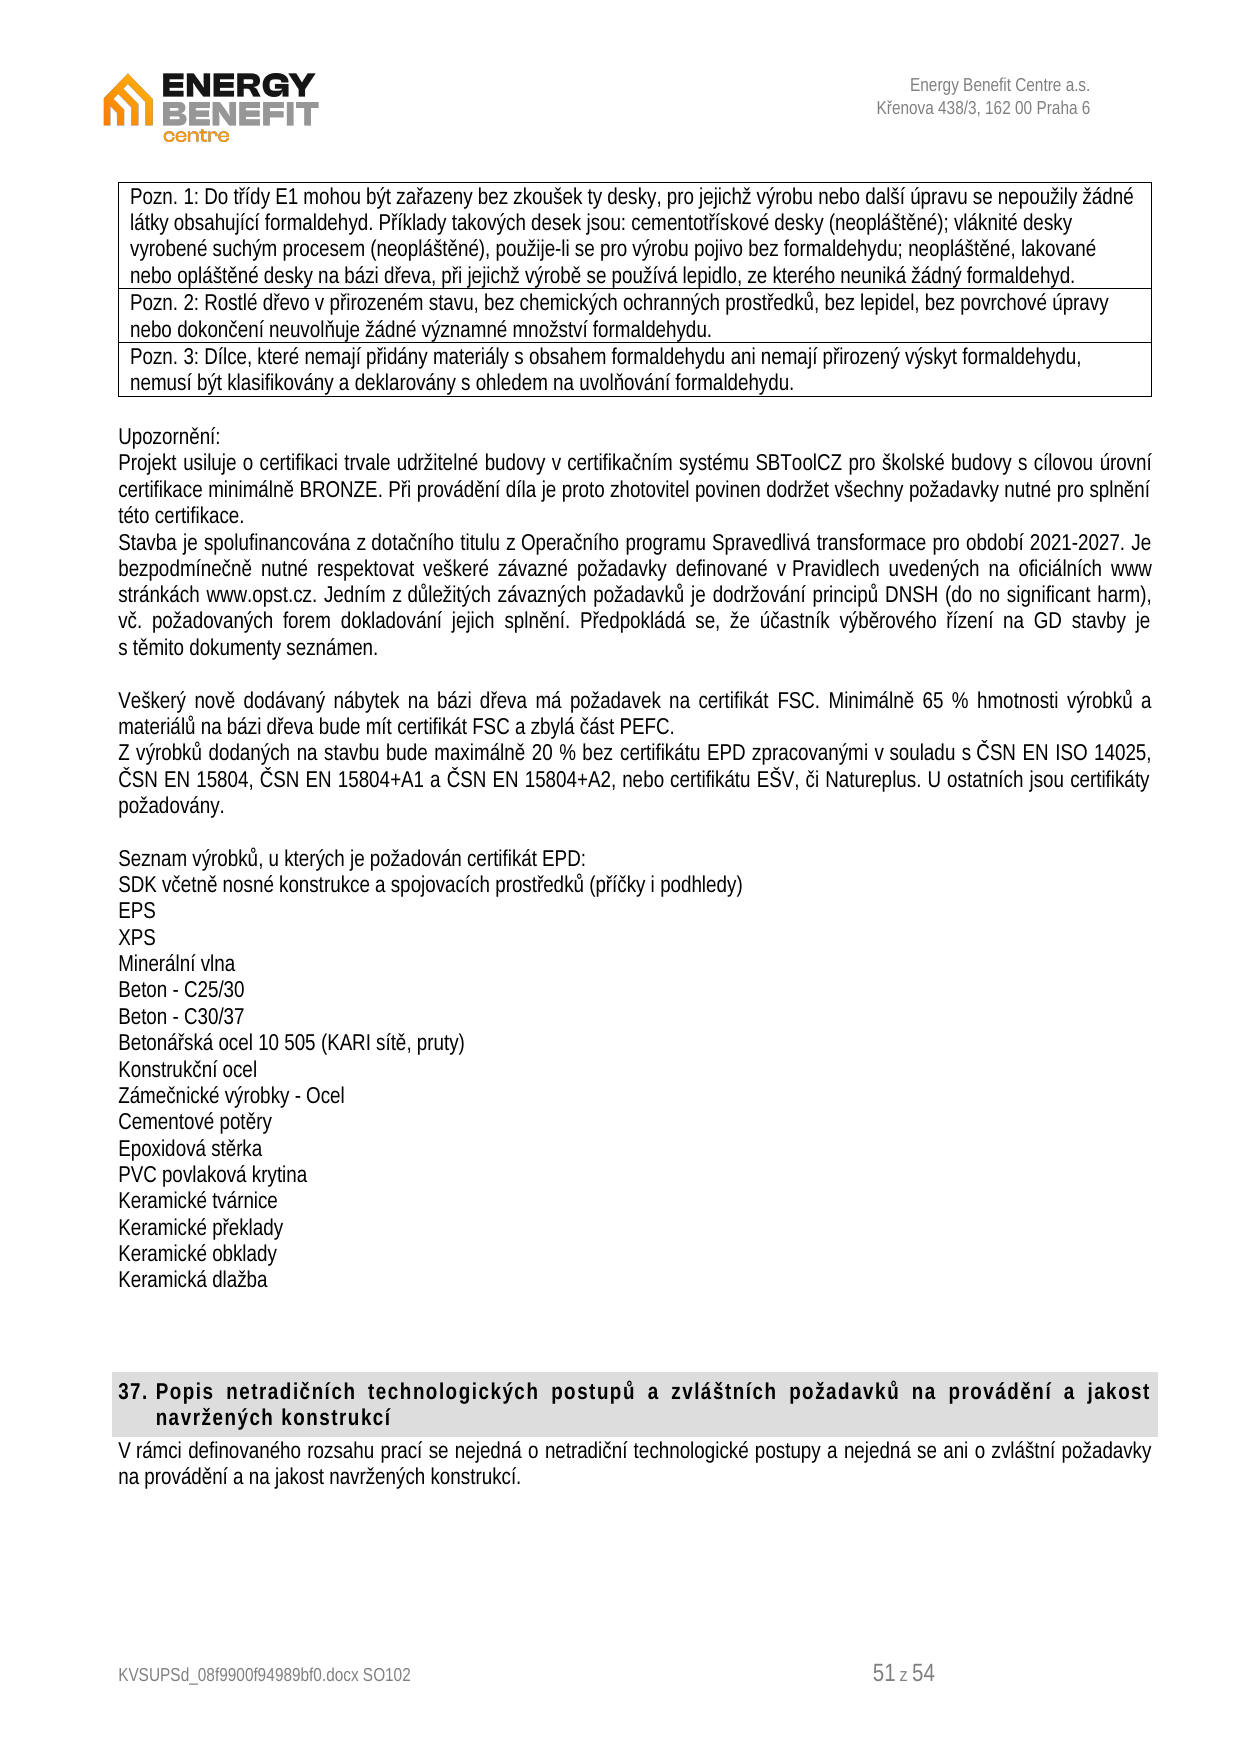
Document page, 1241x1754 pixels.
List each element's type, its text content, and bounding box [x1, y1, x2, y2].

subtitle Popis netradičních technologických postupů a zvláštních požadavků na provádění a jakost navržených konstrukcí [118, 1378, 1152, 1431]
text XPS [118, 924, 1152, 950]
text Stavba je spolufinancována z dotačního titulu z Operačního programu Spravedlivá transformace pro období 2021-2027. Je bezpodmínečně nutné respektovat veškeré závazné požadavky definované v Pravidlech uvedených na oficiálních www stránkách www.opst.cz. Jedním z důležitých závazných požadavků je dodržování principů DNSH (do no significant harm), vč. požadovaných forem dokladování jejich splnění. Předpokládá se, že účastník výběrového řízení na GD stavby je s těmito dokumenty seznámen. [118, 528, 1152, 660]
text V rámci definovaného rozsahu prací se nejedná o netradiční technologické postupy a nejedná se ani o zvláštní požadavky na provádění a na jakost navržených konstrukcí. [118, 1437, 1152, 1490]
table_cell Pozn. 2: Rostlé dřevo v přirozeném stavu, bez chemických ochranných prostředků, bez lepidel, bez povrchové úpravy nebo dokončení neuvolňuje žádné významné množství formaldehydu. [119, 289, 1151, 342]
text Beton - C30/37 [118, 1003, 1152, 1029]
text Seznam výrobků, u kterých je požadován certifikát EPD: [118, 845, 1152, 871]
text Beton - C25/30 [118, 976, 1152, 1003]
text Projekt usiluje o certifikaci trvale udržitelné budovy v certifikačním systému SBToolCZ pro školské budovy s cílovou úrovní certifikace minimálně BRONZE. Při provádění díla je proto zhotovitel povinen dodržet všechny požadavky nutné pro splnění této certifikace. [118, 449, 1152, 528]
text Veškerý nově dodávaný nábytek na bázi dřeva má požadavek na certifikát FSC. Minimálně 65 % hmotnosti výrobků a materiálů na bázi dřeva bude mít certifikát FSC a zbylá část PEFC. [118, 687, 1152, 739]
text Keramické obklady [118, 1240, 1152, 1266]
text PVC povlaková krytina [118, 1161, 1152, 1187]
text Keramické překlady [118, 1214, 1152, 1240]
text Keramické tvárnice [118, 1187, 1152, 1214]
text Minerální vlna [118, 950, 1152, 976]
text Keramická dlažba [118, 1266, 1152, 1293]
table_cell Pozn. 1: Do třídy E1 mohou být zařazeny bez zkoušek ty desky, pro jejichž výrobu nebo další úpravu se nepoužily žádné látky obsahující formaldehyd. Příklady takových desek jsou: cementotřískové desky (neopláštěné); vláknité desky vyrobené suchým procesem (neopláštěné), použije-li se pro výrobu pojivo bez formaldehydu; neopláštěné, lakované nebo opláštěné desky na bázi dřeva, při jejichž výrobě se používá lepidlo, ze kterého neuniká žádný formaldehyd. [119, 183, 1151, 288]
table_cell Pozn. 3: Dílce, které nemají přidány materiály s obsahem formaldehydu ani nemají přirozený výskyt formaldehydu, nemusí být klasifikovány a deklarovány s ohledem na uvolňování formaldehydu. [119, 343, 1151, 396]
text SDK včetně nosné konstrukce a spojovacích prostředků (příčky i podhledy) [118, 871, 1152, 897]
text EPS [118, 897, 1152, 924]
text Konstrukční ocel [118, 1056, 1152, 1082]
text Epoxidová stěrka [118, 1134, 1152, 1161]
text Cementové potěry [118, 1108, 1152, 1134]
text Zámečnické výrobky - Ocel [118, 1082, 1152, 1108]
text Upozornění: [118, 423, 1152, 449]
picture [103, 73, 319, 142]
text Z výrobků dodaných na stavbu bude maximálně 20 % bez certifikátu EPD zpracovanými v souladu s ČSN EN ISO 14025, ČSN EN 15804, ČSN EN 15804+A1 a ČSN EN 15804+A2, nebo certifikátu EŠV, či Natureplus. U ostatních jsou certifikáty požadovány. [118, 739, 1152, 818]
text Betonářská ocel 10 505 (KARI sítě, pruty) [118, 1029, 1152, 1056]
